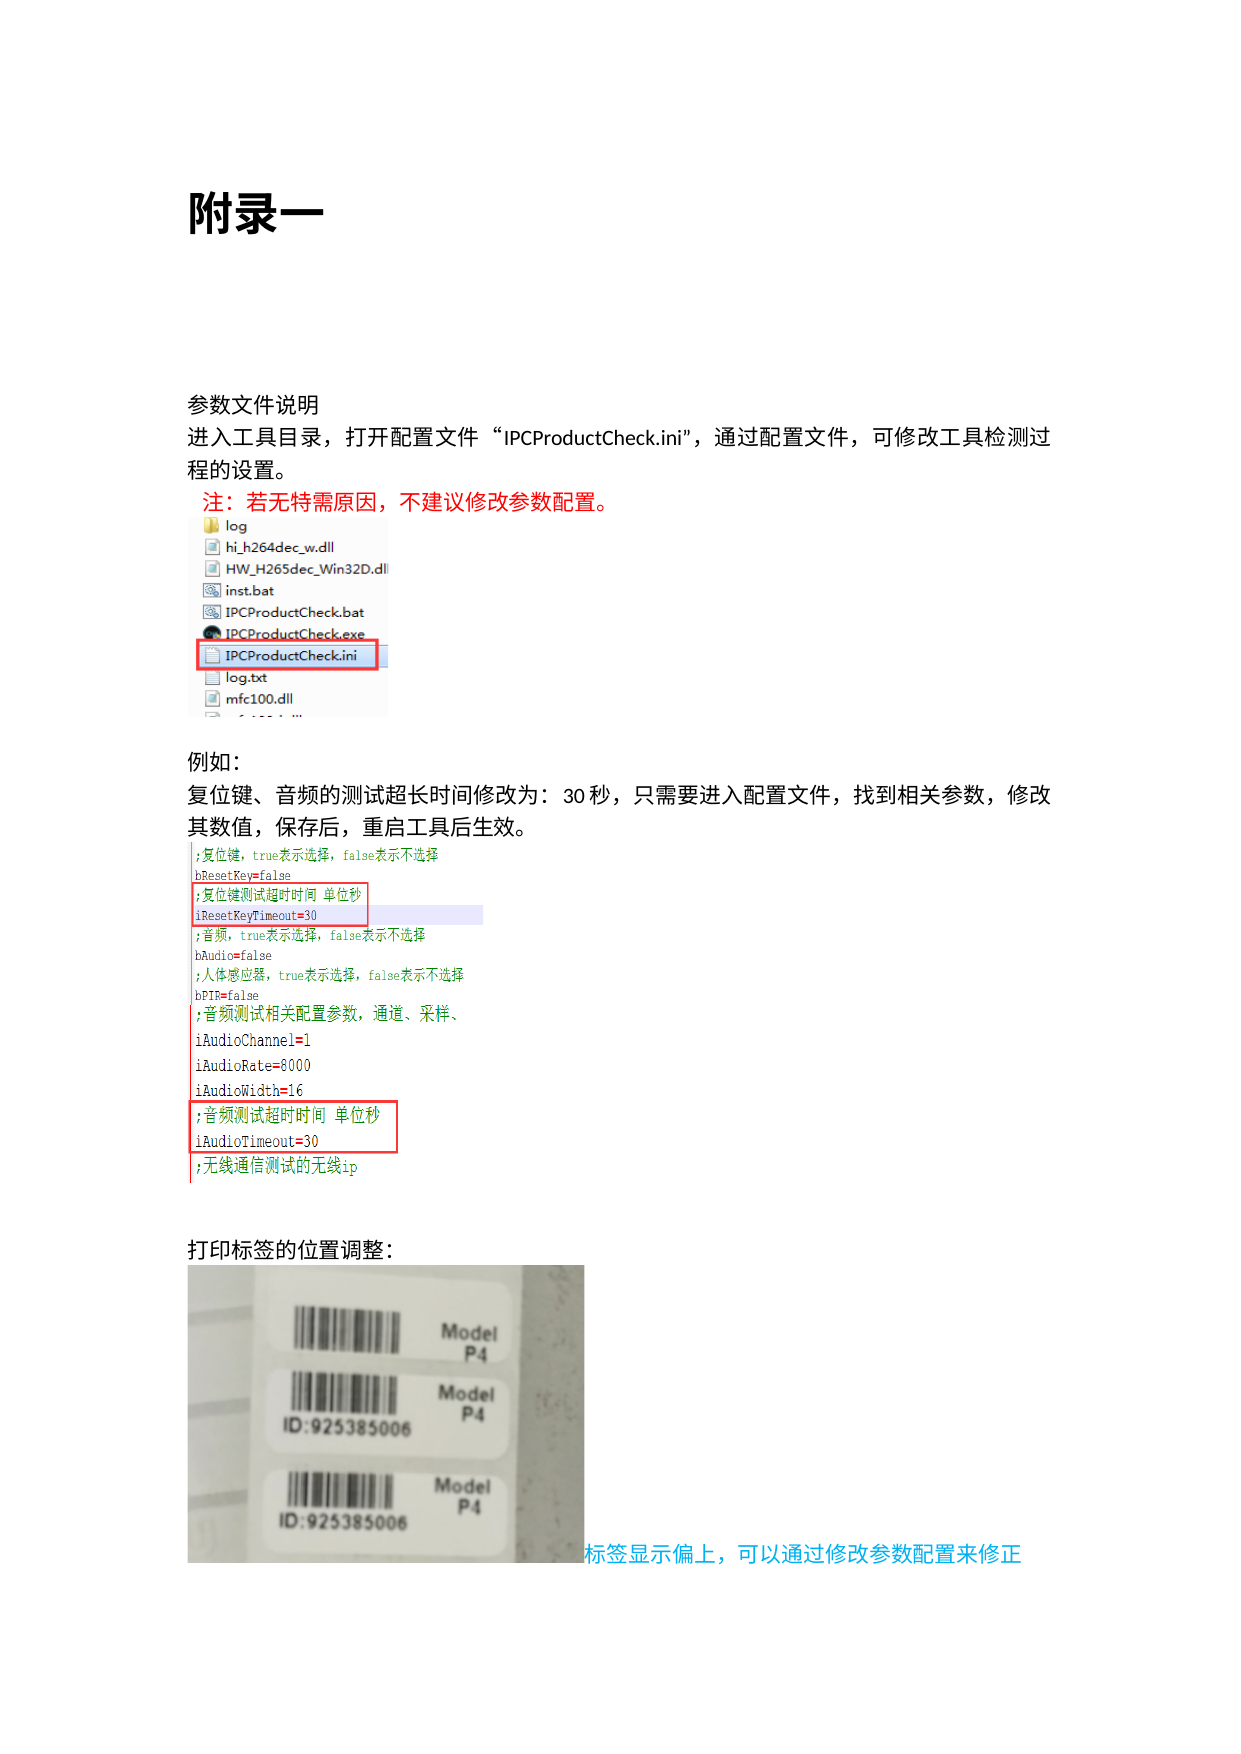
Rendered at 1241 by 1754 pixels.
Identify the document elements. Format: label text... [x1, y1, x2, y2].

subtitle 附录一 [187, 162, 1053, 259]
text 打印标签的位置调整： [187, 1232, 1053, 1265]
text 参数文件说明 [187, 387, 1053, 420]
text 注：若无特需原因，不建议修改参数配置。 [187, 485, 1053, 517]
text 进入工具目录，打开配置文件“IPCProductCheck.ini”，通过配置文件，可修改工具检测过程的设置。 [187, 420, 1053, 485]
text 例如： [187, 745, 1053, 777]
text 复位键、音频的测试超长时间修改为：30秒，只需要进入配置文件，找到相关参数，修改其数值，保存后，重启工具后生效。 [187, 777, 1053, 842]
picture [187, 1265, 587, 1563]
picture [187, 517, 389, 717]
picture [187, 842, 484, 1183]
